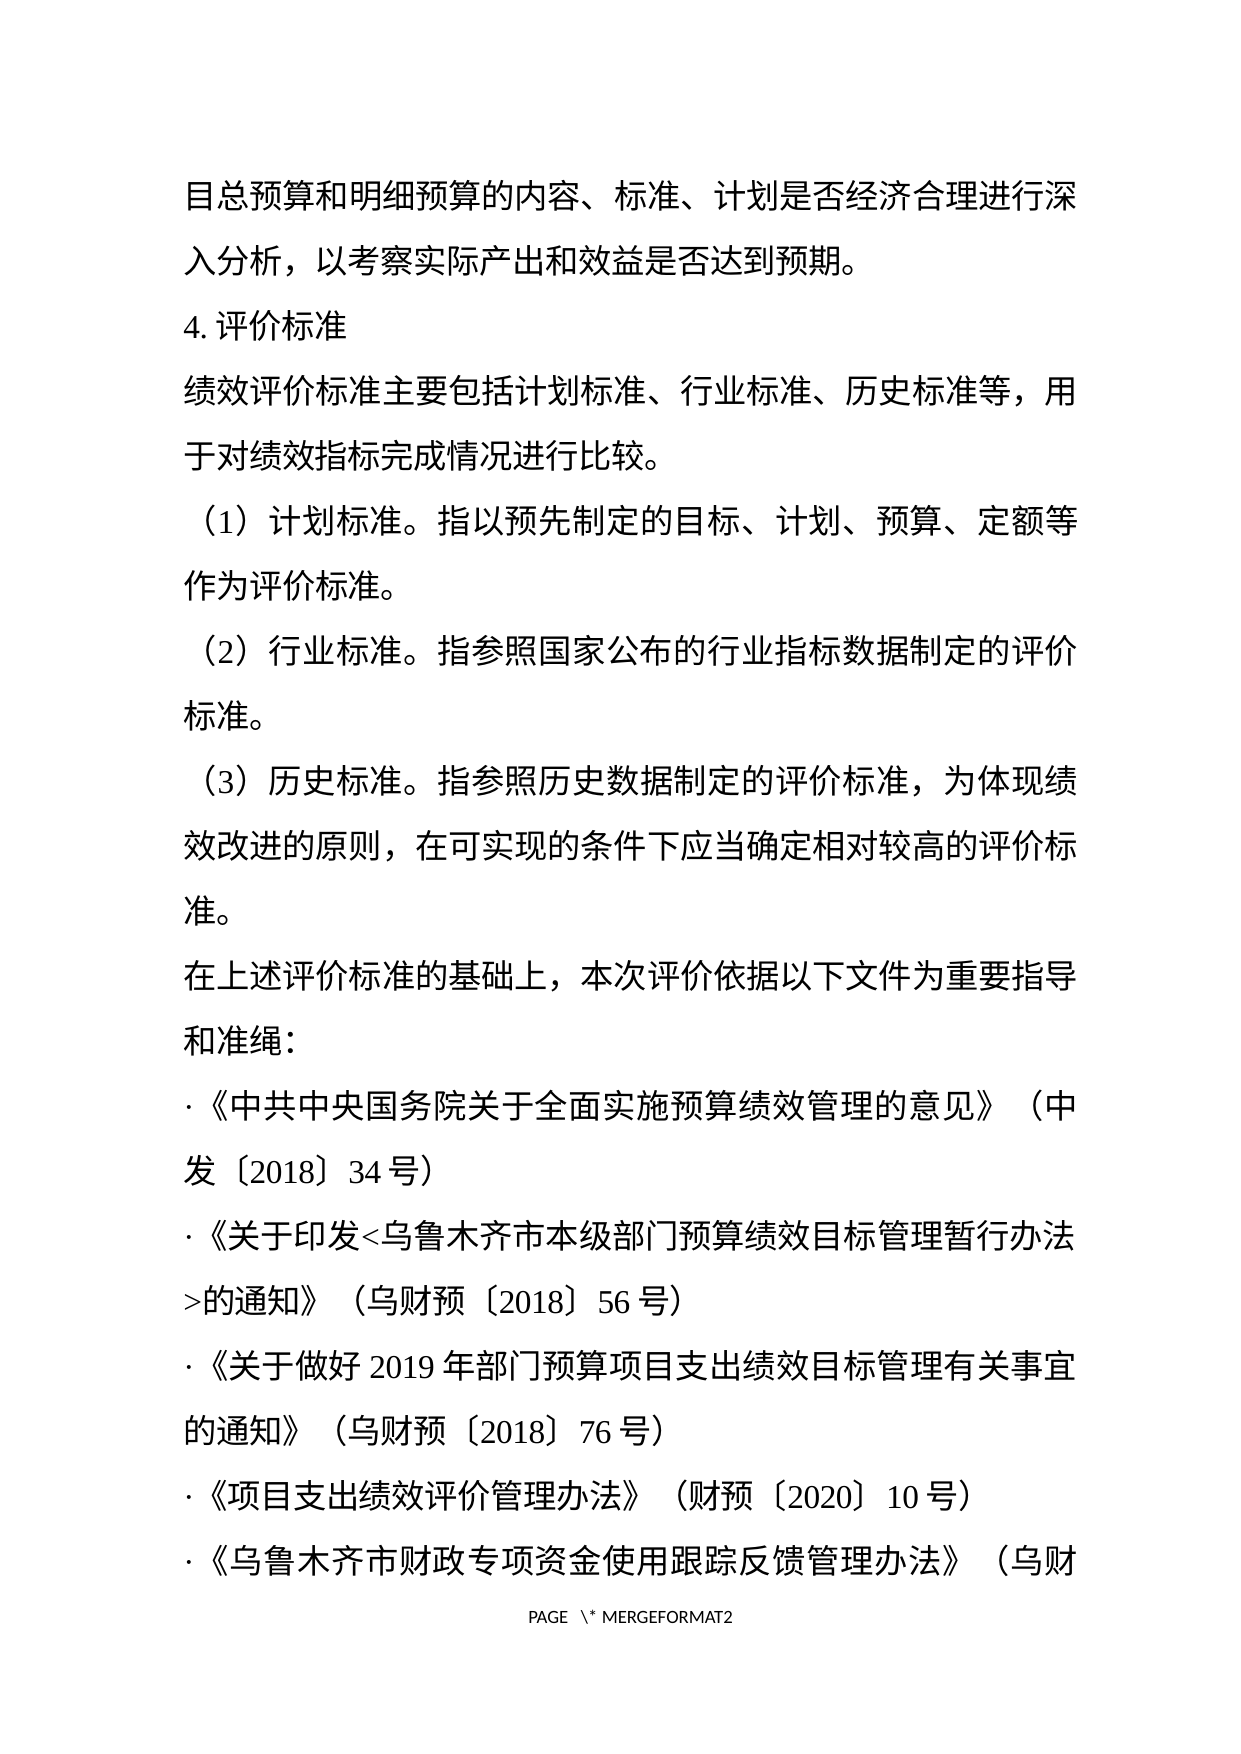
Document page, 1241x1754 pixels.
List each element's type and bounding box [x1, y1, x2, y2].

text [183, 162, 1078, 1592]
